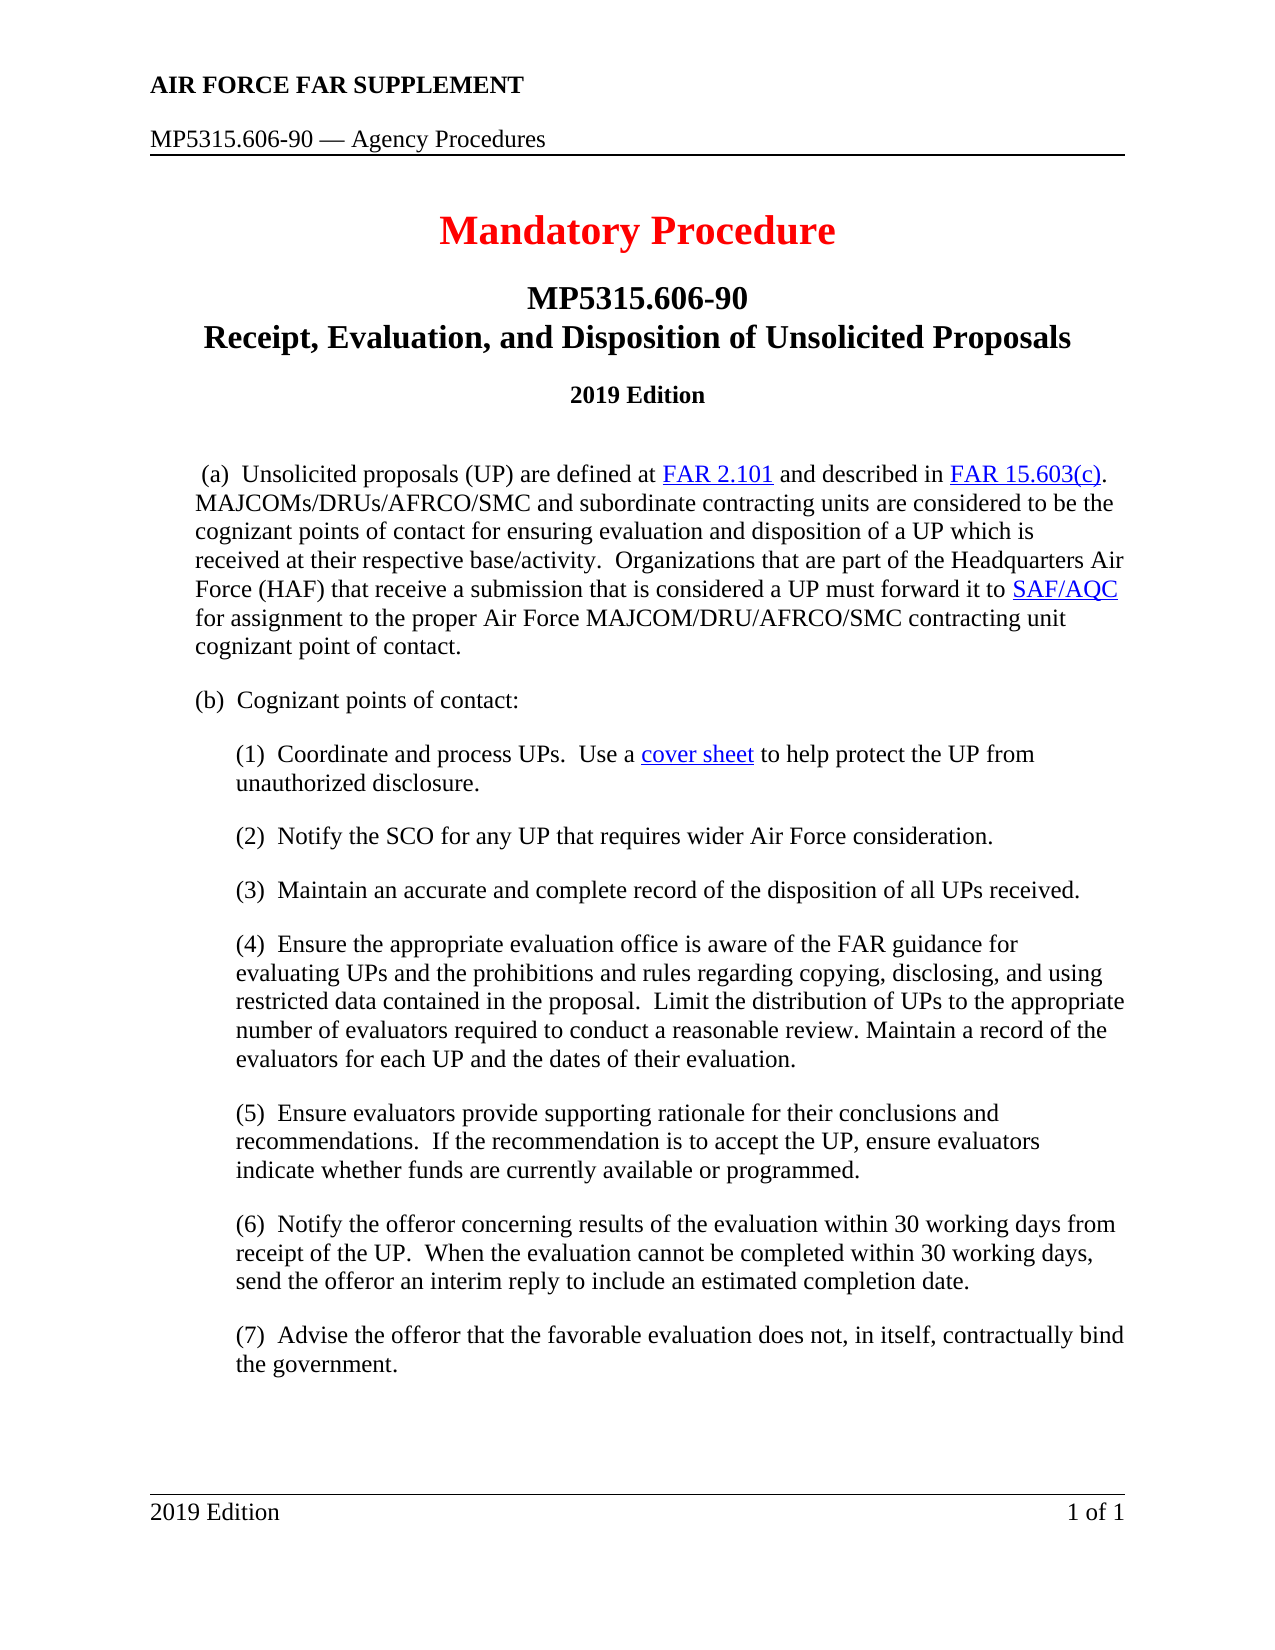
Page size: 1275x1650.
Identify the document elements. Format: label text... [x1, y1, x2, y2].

list (6) Notify the offeror concerning results of the evaluation within 30 working days from receipt of the UP. When the evaluation cannot be completed within 30 working days, send the offeror an interim reply to include an estimated completion date. [236, 1209, 1125, 1295]
list (4) Ensure the appropriate evaluation office is aware of the FAR guidance for evaluating UPs and the prohibitions and rules regarding copying, disclosing, and using restricted data contained in the proposal. Limit the distribution of UPs to the appropriate number of evaluators required to conduct a reasonable review. Maintain a record of the evaluators for each UP and the dates of their evaluation. [236, 929, 1125, 1073]
list (2) Notify the SCO for any UP that requires wider Air Force consideration. [236, 821, 1125, 850]
text 2019 Edition [150, 380, 1125, 409]
list (b) Cognizant points of contact: [195, 685, 1125, 714]
list (a) Unsolicited proposals (UP) are defined at FAR 2.101 and described in FAR 15.603(c). MAJCOMs/DRUs/AFRCO/SMC and subordinate contracting units are considered to be the cognizant points of contact for ensuring evaluation and disposition of a UP which is received at their respective base/activity. Organizations that are part of the Headquarters Air Force (HAF) that receive a submission that is considered a UP must forward it to SAF/AQC for assignment to the proper Air Force MAJCOM/DRU/AFRCO/SMC contracting unit cognizant point of contact. [195, 459, 1125, 660]
list (3) Maintain an accurate and complete record of the disposition of all UPs received. [236, 875, 1125, 904]
subtitle Mandatory Procedure [150, 206, 1125, 253]
list (1) Coordinate and process UPs. Use a cover sheet to help protect the UP from unauthorized disclosure. [236, 739, 1125, 796]
list (5) Ensure evaluators provide supporting rationale for their conclusions and recommendations. If the recommendation is to accept the UP, ensure evaluators indicate whether funds are currently available or programmed. [236, 1098, 1125, 1184]
list (7) Advise the offeror that the favorable evaluation does not, in itself, contractually bind the government. [236, 1320, 1125, 1378]
subtitle MP5315.606-90 Receipt, Evaluation, and Disposition of Unsolicited Proposals [150, 278, 1125, 355]
